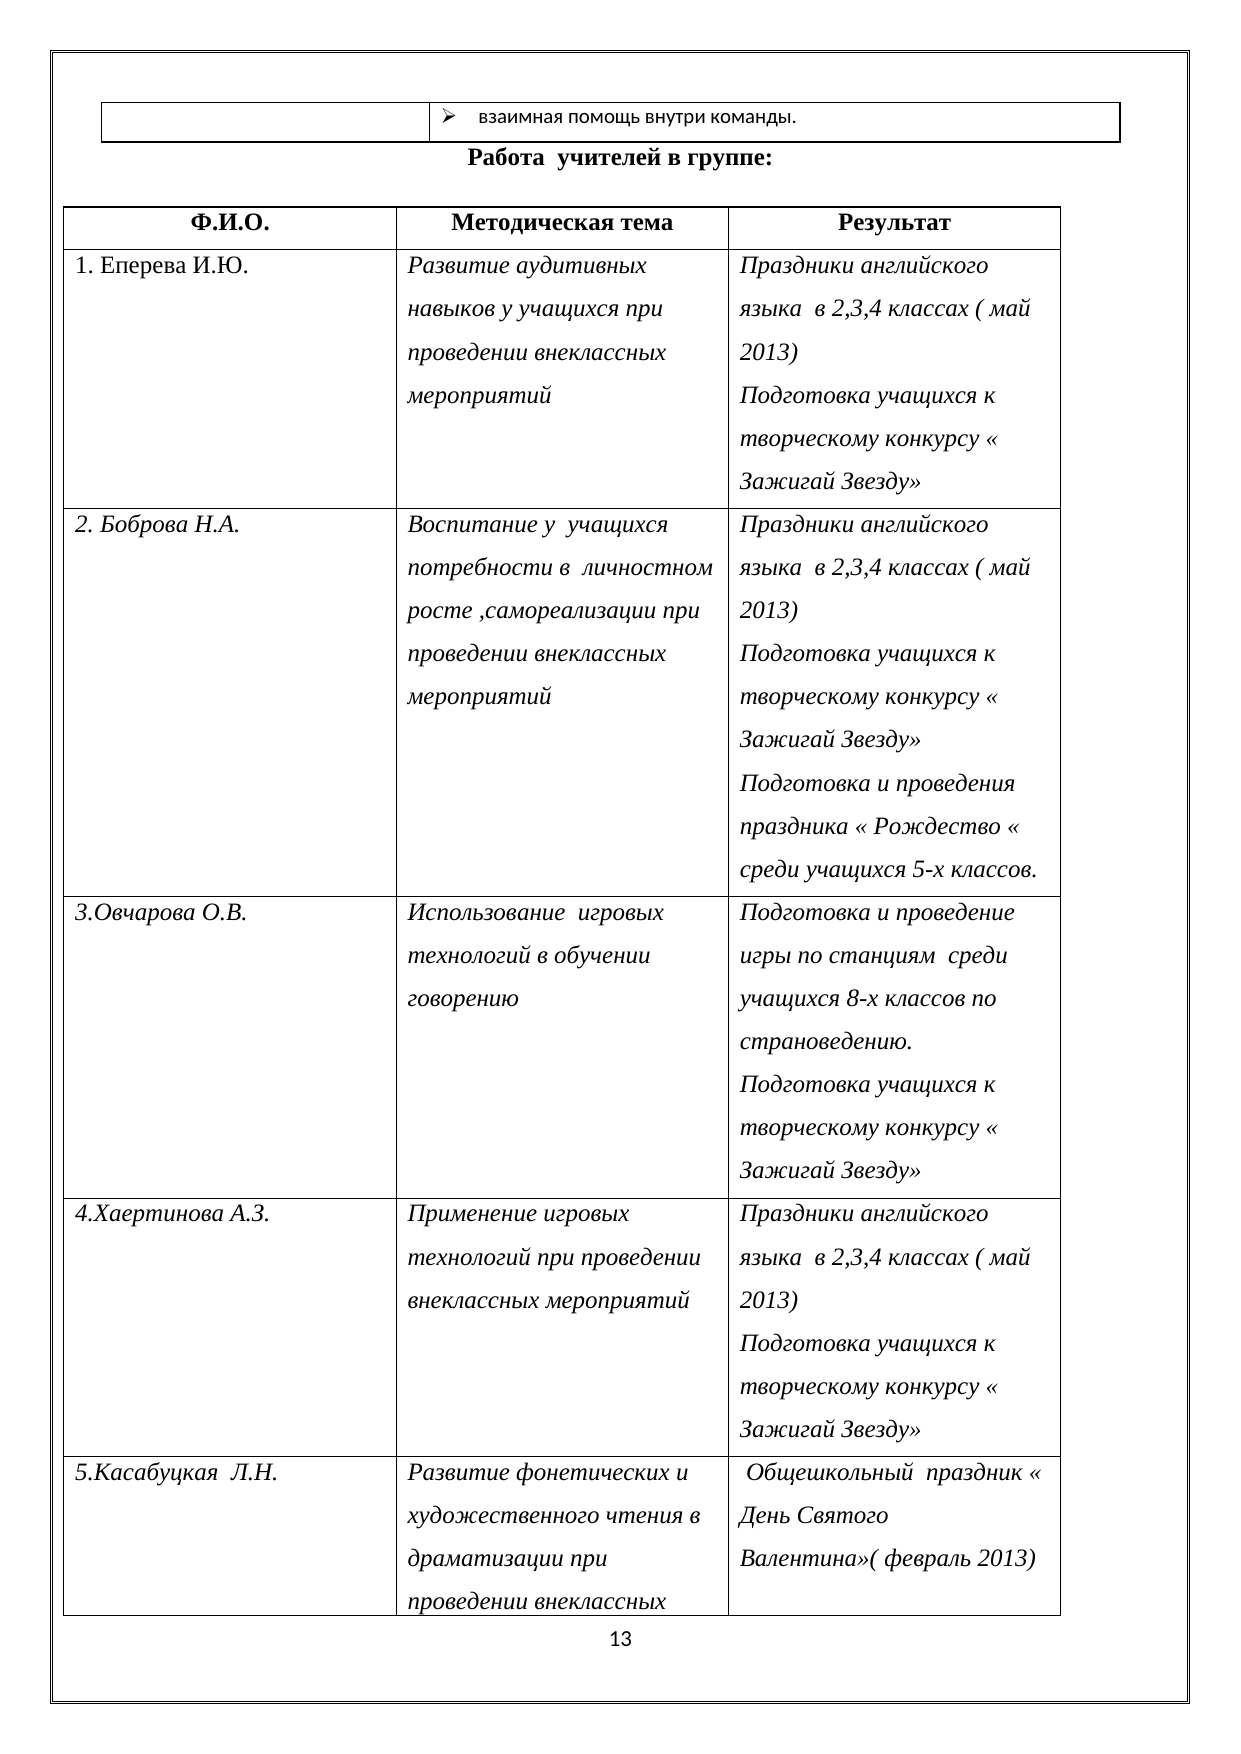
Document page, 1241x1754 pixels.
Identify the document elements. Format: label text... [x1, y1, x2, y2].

table_cell 5.Касабуцкая Л.Н. [64, 1457, 396, 1615]
table_cell 3.Овчарова О.В. [64, 897, 396, 1197]
table_cell 1. Еперева И.Ю. [64, 250, 396, 508]
text Работа учителей в группе: [75, 142, 1165, 171]
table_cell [102, 103, 429, 141]
table_header Результат [729, 208, 1060, 249]
table_cell Использование игровых технологий в обучении говорению [397, 897, 728, 1197]
table_cell Применение игровых технологий при проведении внеклассных мероприятий [397, 1199, 728, 1456]
table_header Методическая тема [397, 208, 728, 249]
table_cell Праздники английского языка в 2,3,4 классах ( май 2013) Подготовка учащихся к творческому конкурсу « Зажигай Звезду» [729, 250, 1060, 508]
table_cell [397, 1457, 728, 1615]
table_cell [430, 103, 1119, 141]
table_cell Подготовка и проведение игры по станциям среди учащихся 8-х классов по страноведению. Подготовка учащихся к творческому конкурсу « Зажигай Звезду» [729, 897, 1060, 1197]
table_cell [729, 1457, 1060, 1615]
table_cell Развитие аудитивных навыков у учащихся при проведении внеклассных мероприятий [397, 250, 728, 508]
table_header Ф.И.О. [64, 208, 396, 249]
table_cell Воспитание у учащихся потребности в личностном росте ,самореализации при проведении внеклассных мероприятий [397, 509, 728, 896]
table_cell Праздники английского языка в 2,3,4 классах ( май 2013) Подготовка учащихся к творческому конкурсу « Зажигай Звезду» [729, 1199, 1060, 1456]
table_cell Праздники английского языка в 2,3,4 классах ( май 2013) Подготовка учащихся к творческому конкурсу « Зажигай Звезду» Подготовка и проведения праздника « Рождество « среди учащихся 5-х классов. [729, 509, 1060, 896]
table_cell 2. Боброва Н.А. [64, 509, 396, 896]
table_cell 4.Хаертинова А.З. [64, 1199, 396, 1456]
